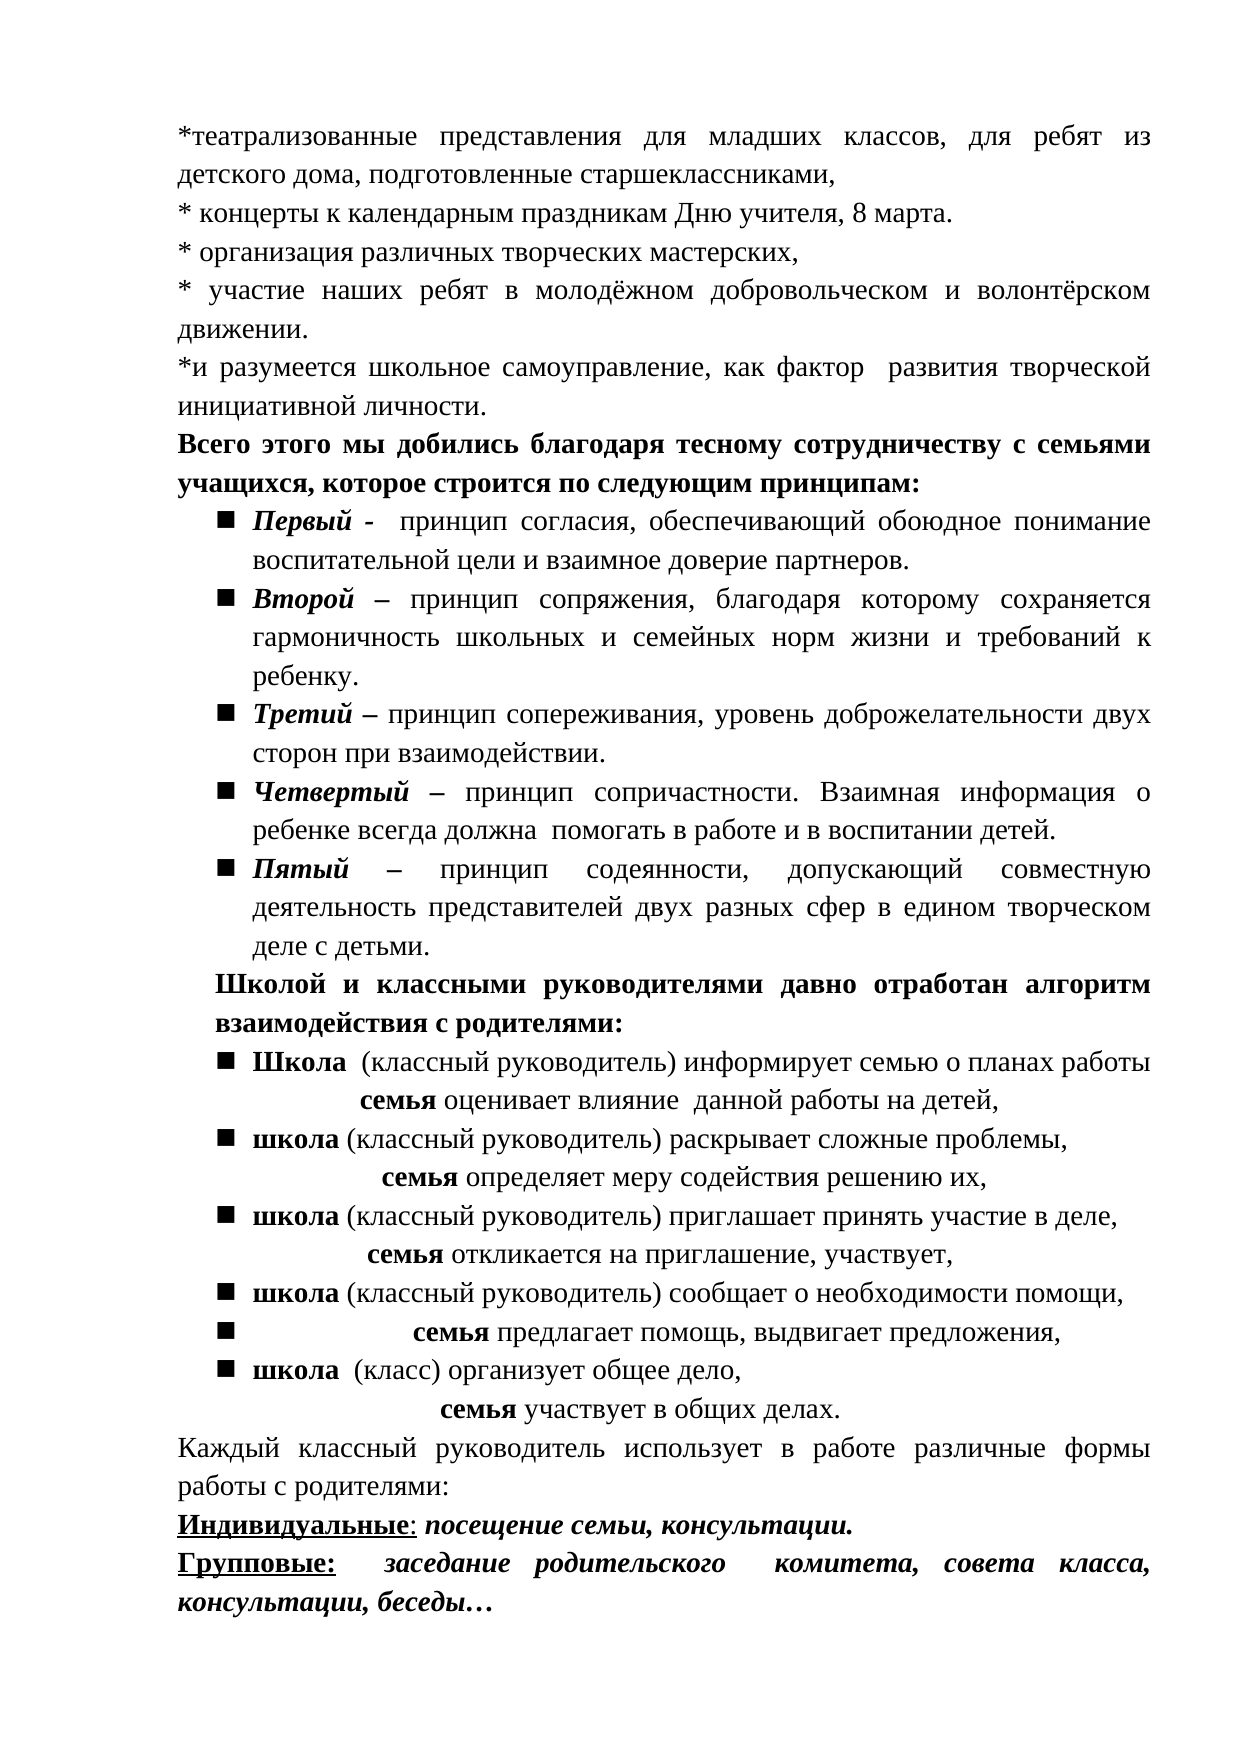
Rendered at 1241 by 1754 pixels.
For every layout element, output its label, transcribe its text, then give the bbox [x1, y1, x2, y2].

list Четвертый – принцип сопричастности. Взаимная информация о ребенке всегда должна помогать в работе и в воспитании детей. [215, 774, 1152, 846]
text семья откликается на приглашение, участвует, [177, 1237, 1152, 1270]
text Каждый классный руководитель использует в работе различные формы работы с родителями: [177, 1430, 1152, 1502]
list школа (классный руководитель) приглашает принять участие в деле, [215, 1198, 1152, 1232]
text * участие наших ребят в молодёжном добровольческом и волонтёрском движении. [177, 272, 1152, 344]
list семья предлагает помощь, выдвигает предложения, [215, 1314, 1152, 1347]
list школа (классный руководитель) раскрывает сложные проблемы, [215, 1121, 1152, 1154]
list Школа (классный руководитель) информирует семью о планах работы [215, 1044, 1152, 1077]
list Пятый – принцип содеянности, допускающий совместную деятельность представителей двух разных сфер в едином творческом деле с детьми. [215, 851, 1152, 962]
text * организация различных творческих мастерских, [177, 234, 1152, 267]
text *театрализованные представления для младших классов, для ребят из детского дома, подготовленные старшеклассниками, [177, 118, 1152, 190]
text Индивидуальные: посещение семьи, консультации. [177, 1507, 1152, 1540]
text *и разумеется школьное самоуправление, как фактор развития творческой инициативной личности. [177, 349, 1152, 421]
text * концерты к календарным праздникам Дню учителя, 8 марта. [177, 195, 1152, 229]
list школа (классный руководитель) сообщает о необходимости помощи, [215, 1275, 1152, 1309]
list школа (класс) организует общее дело, [215, 1352, 1152, 1386]
text семья оценивает влияние данной работы на детей, [177, 1082, 1152, 1116]
text Групповые: заседание родительского комитета, совета класса, консультации, беседы… [177, 1545, 1152, 1617]
list Третий – принцип сопереживания, уровень доброжелательности двух сторон при взаимодействии. [215, 696, 1152, 769]
list Второй – принцип сопряжения, благодаря которому сохраняется гармоничность школьных и семейных норм жизни и требований к ребенку. [215, 581, 1152, 691]
text Школой и классными руководителями давно отработан алгоритм взаимодействия с родителями: [215, 967, 1152, 1039]
text семья определяет меру содействия решению их, [177, 1159, 1152, 1193]
list Первый - принцип согласия, обеспечивающий обоюдное понимание воспитательной цели и взаимное доверие партнеров. [215, 503, 1152, 576]
text Всего этого мы добились благодаря тесному сотрудничеству с семьями учащихся, которое строится по следующим принципам: [177, 426, 1152, 498]
text семья участвует в общих делах. [177, 1391, 1152, 1425]
